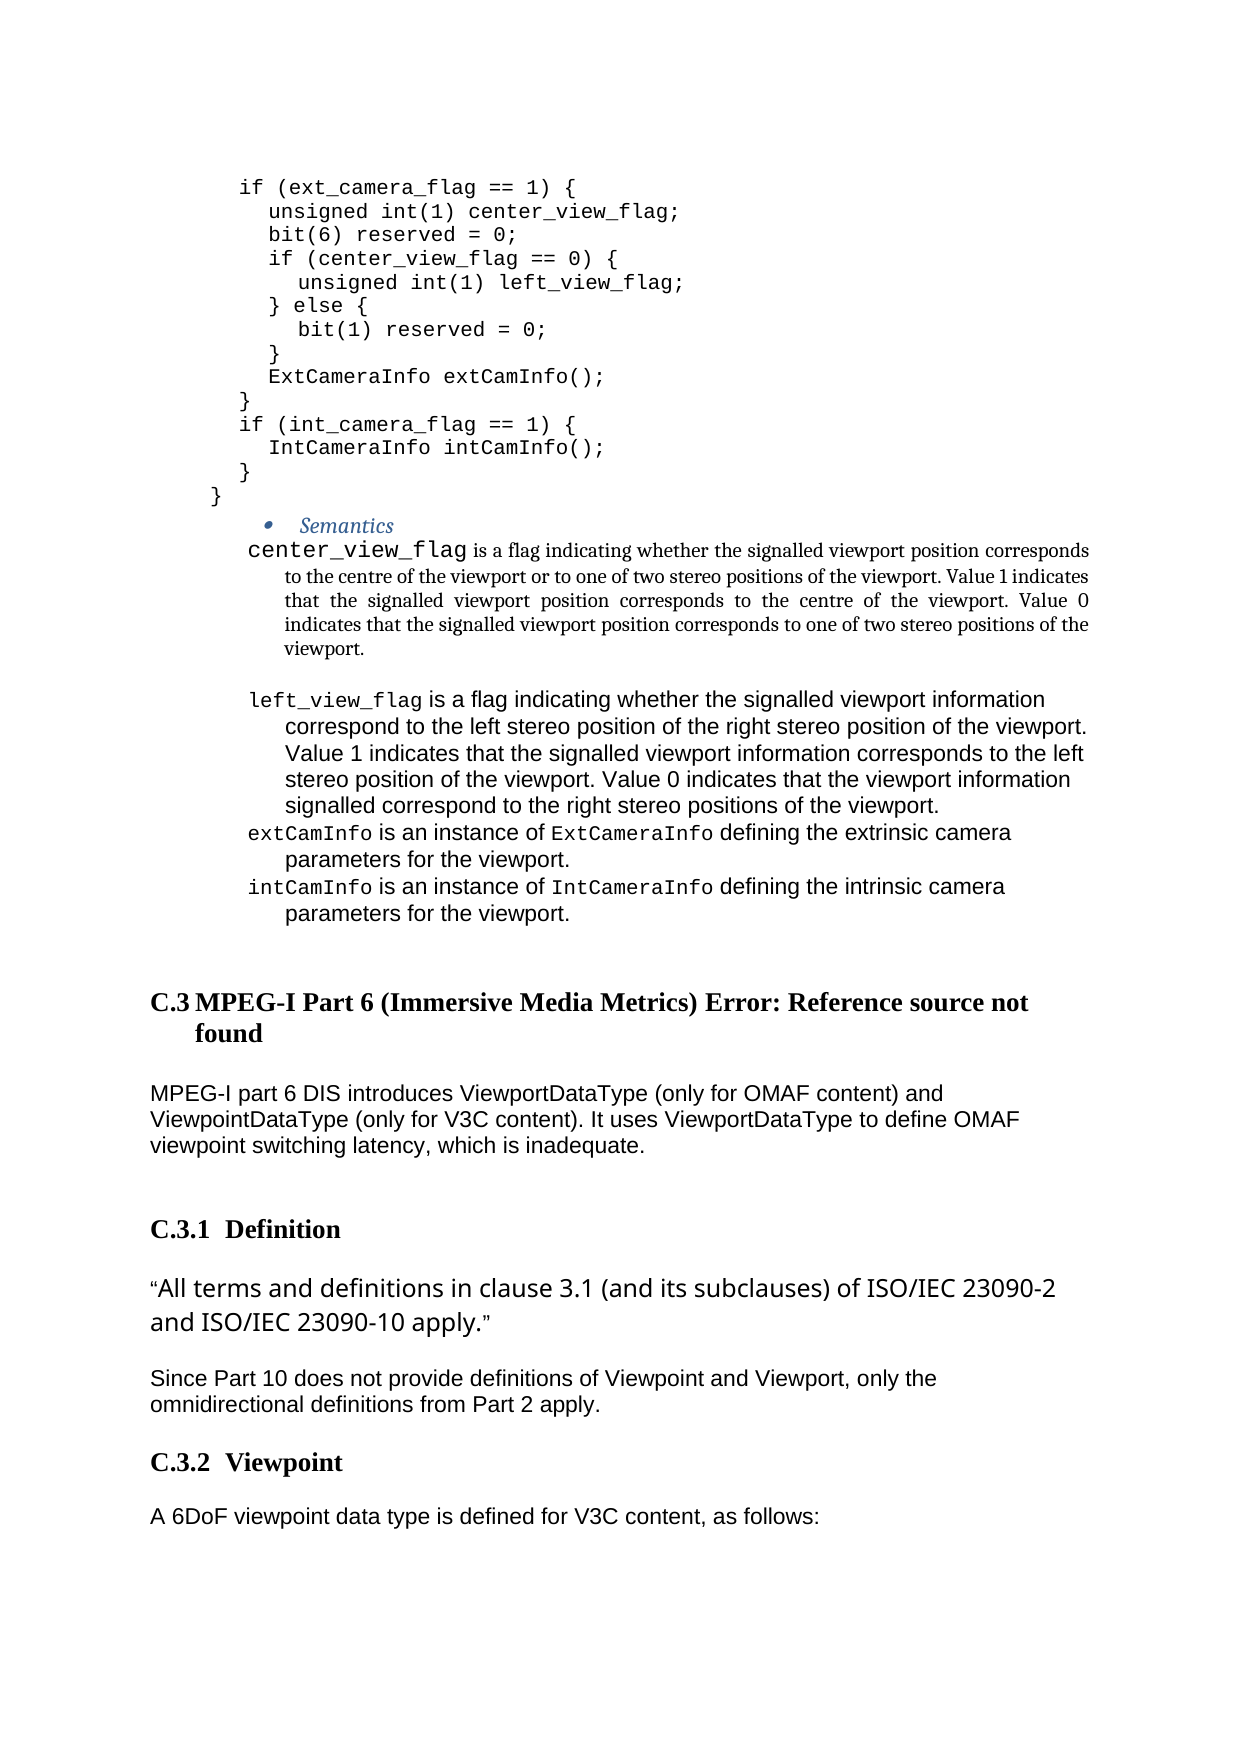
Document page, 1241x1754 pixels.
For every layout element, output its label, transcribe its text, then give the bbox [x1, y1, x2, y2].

text center_view_flag is a flag indicating whether the signalled viewport position corresponds to the centre of the viewport or to one of two stereo positions of the viewport. Value 1 indicates that the signalled viewport position corresponds to the centre of the viewport. Value 0 indicates that the signalled viewport position corresponds to one of two stereo positions of the viewport. [247, 539, 1090, 661]
text } [210, 484, 1090, 508]
list Viewpoint [150, 1446, 1090, 1477]
text IntCameraInfo intCamInfo(); [210, 437, 1090, 461]
text intCamInfo is an instance of IntCameraInfo defining the intrinsic camera parameters for the viewport. [247, 873, 1090, 927]
text “All terms and definitions in clause 3.1 (and its subclauses) of ISO/IEC 23090-2 and ISO/IEC 23090-10 apply.” [150, 1271, 1090, 1339]
text } [210, 461, 1090, 484]
text MPEG-I part 6 DIS introduces ViewportDataType (only for OMAF content) and ViewpointDataType (only for V3C content). It uses ViewportDataType to define OMAF viewpoint switching latency, which is inadequate. [150, 1079, 1090, 1158]
text bit(1) reserved = 0; [210, 319, 1090, 343]
text left_view_flag is a flag indicating whether the signalled viewport information correspond to the left stereo position of the right stereo position of the viewport. Value 1 indicates that the signalled viewport information corresponds to the left stereo position of the viewport. Value 0 indicates that the viewport information signalled correspond to the right stereo positions of the viewport. [247, 686, 1090, 819]
text Since Part 10 does not provide definitions of Viewpoint and Viewport, only the omnidirectional definitions from Part 2 apply. [150, 1365, 1090, 1418]
text if (ext_camera_flag == 1) { [210, 177, 1090, 201]
text bit(6) reserved = 0; [210, 224, 1090, 248]
list Semantics [262, 512, 1090, 539]
text ExtCameraInfo extCamInfo(); [210, 366, 1090, 390]
text unsigned int(1) left_view_flag; [210, 272, 1090, 295]
text } [210, 343, 1090, 366]
text A 6DoF viewpoint data type is defined for V3C content, as follows: [150, 1503, 1090, 1530]
text extCamInfo is an instance of ExtCameraInfo defining the extrinsic camera parameters for the viewport. [247, 819, 1090, 873]
text if (center_view_flag == 0) { [210, 248, 1090, 272]
text if (int_camera_flag == 1) { [210, 414, 1090, 437]
text unsigned int(1) center_view_flag; [210, 201, 1090, 224]
list Definition [150, 1213, 1090, 1244]
text } [210, 390, 1090, 414]
text } else { [210, 295, 1090, 319]
